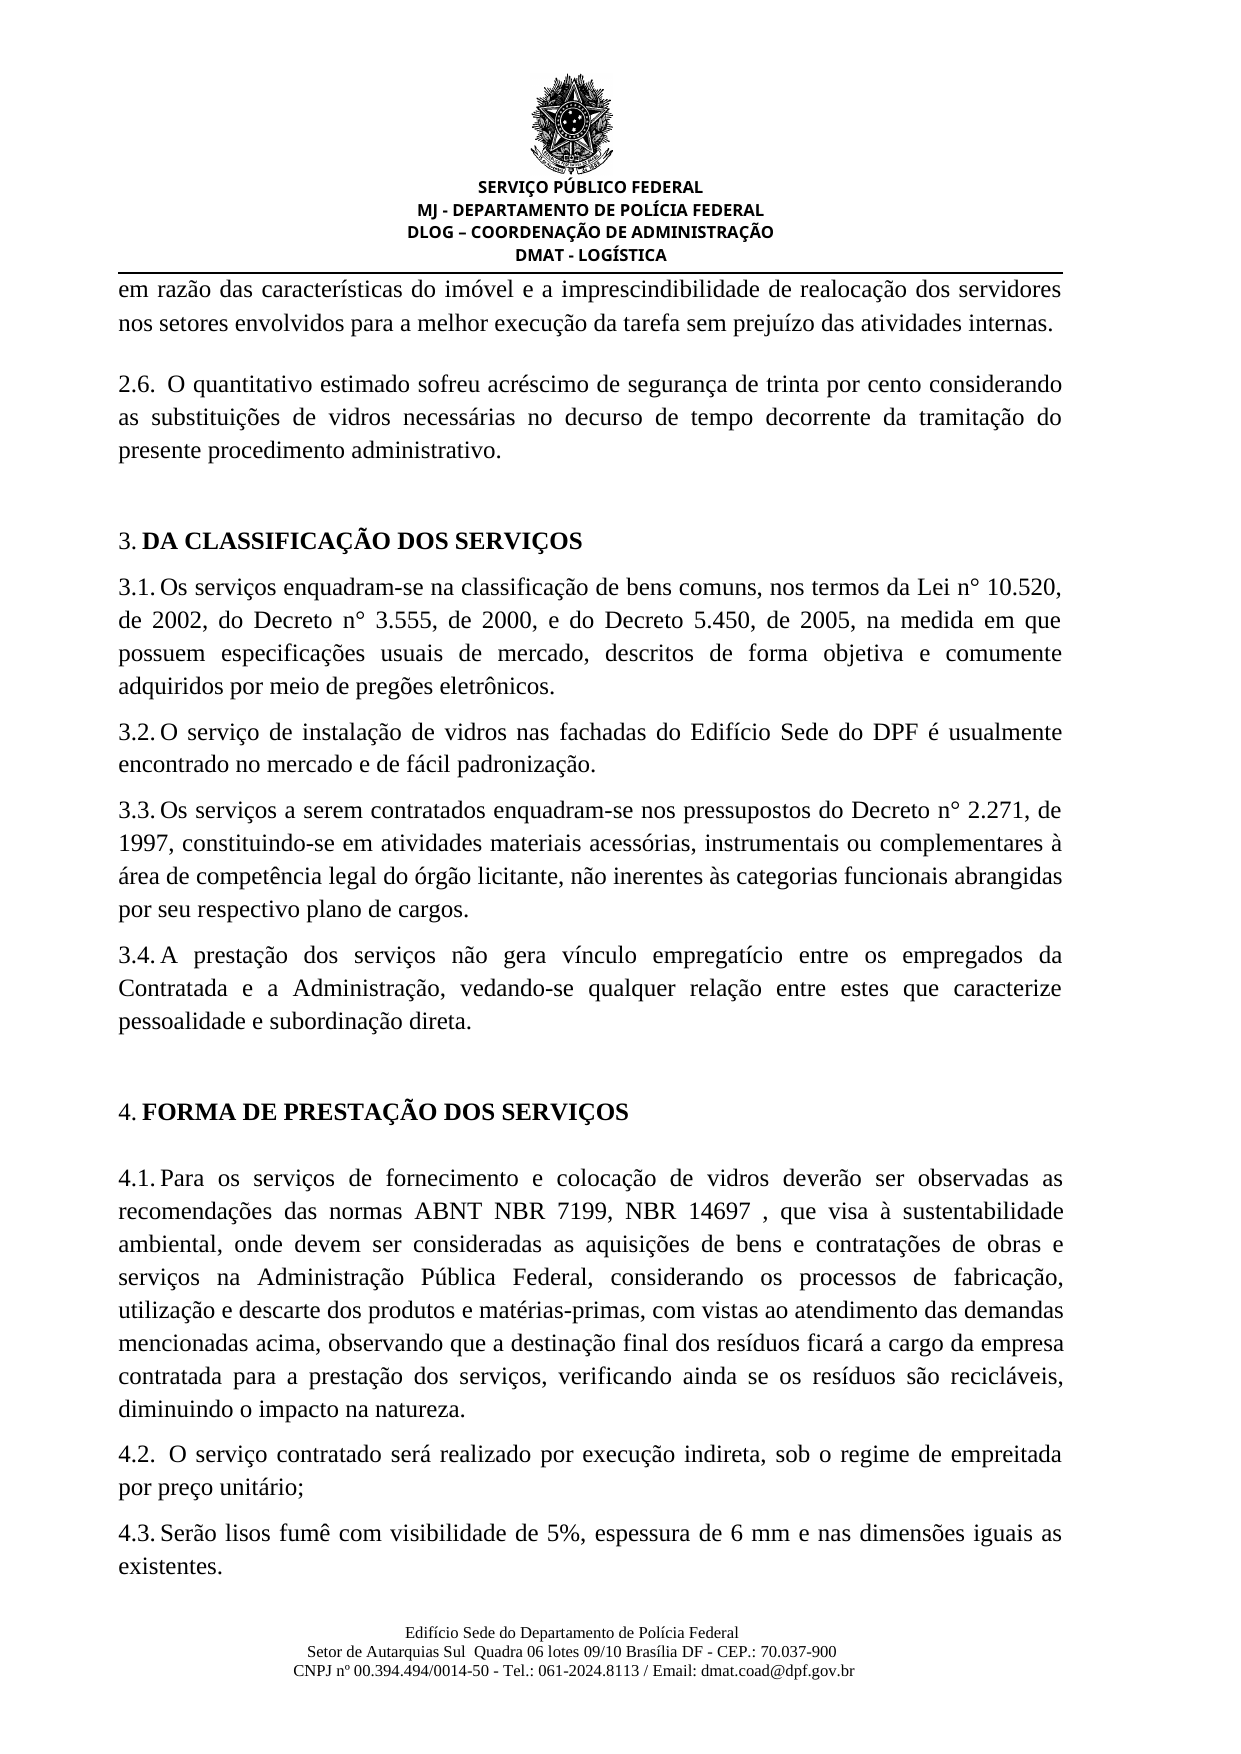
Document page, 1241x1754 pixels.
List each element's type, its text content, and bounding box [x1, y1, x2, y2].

list Os serviços a serem contratados enquadram-se nos pressupostos do Decreto n° 2.271, de 1997, constituindo-se em atividades materiais acessórias, instrumentais ou complementares à área de competência legal do órgão licitante, não inerentes às categorias funcionais abrangidas por seu respectivo plano de cargos. [118, 795, 1063, 923]
list FORMA DE PRESTAÇÃO DOS SERVIÇOS [118, 1097, 1063, 1126]
list Para os serviços de fornecimento e colocação de vidros deverão ser observadas as recomendações das normas ABNT NBR 7199, NBR 14697 , que visa à sustentabilidade ambiental, onde devem ser consideradas as aquisições de bens e contratações de obras e serviços na Administração Pública Federal, considerando os processos de fabricação, utilização e descarte dos produtos e matérias-primas, com vistas ao atendimento das demandas mencionadas acima, observando que a destinação final dos resíduos ficará a cargo da empresa contratada para a prestação dos serviços, verificando ainda se os resíduos são recicláveis, diminuindo o impacto na natureza. [118, 1163, 1064, 1423]
list Serão lisos fumê com visibilidade de 5%, espessura de 6 mm e nas dimensões iguais as existentes. [118, 1518, 1063, 1580]
list O serviço contratado será realizado por execução indireta, sob o regime de empreitada por preço unitário; [118, 1439, 1063, 1501]
list Os serviços enquadram-se na classificação de bens comuns, nos termos da Lei n° 10.520, de 2002, do Decreto n° 3.555, de 2000, e do Decreto 5.450, de 2005, na medida em que possuem especificações usuais de mercado, descritos de forma objetiva e comumente adquiridos por meio de pregões eletrônicos. [118, 572, 1063, 700]
list A prestação dos serviços não gera vínculo empregatício entre os empregados da Contratada e a Administração, vedando-se qualquer relação entre estes que caracterize pessoalidade e subordinação direta. [118, 940, 1063, 1034]
list DA CLASSIFICAÇÃO DOS SERVIÇOS [118, 526, 1063, 555]
list O quantitativo estimado sofreu acréscimo de segurança de trinta por cento considerando as substituições de vidros necessárias no decurso de tempo decorrente da tramitação do presente procedimento administrativo. [118, 369, 1063, 464]
list O serviço de instalação de vidros nas fachadas do Edifício Sede do DPF é usualmente encontrado no mercado e de fácil padronização. [118, 717, 1063, 778]
picture [530, 73, 614, 176]
